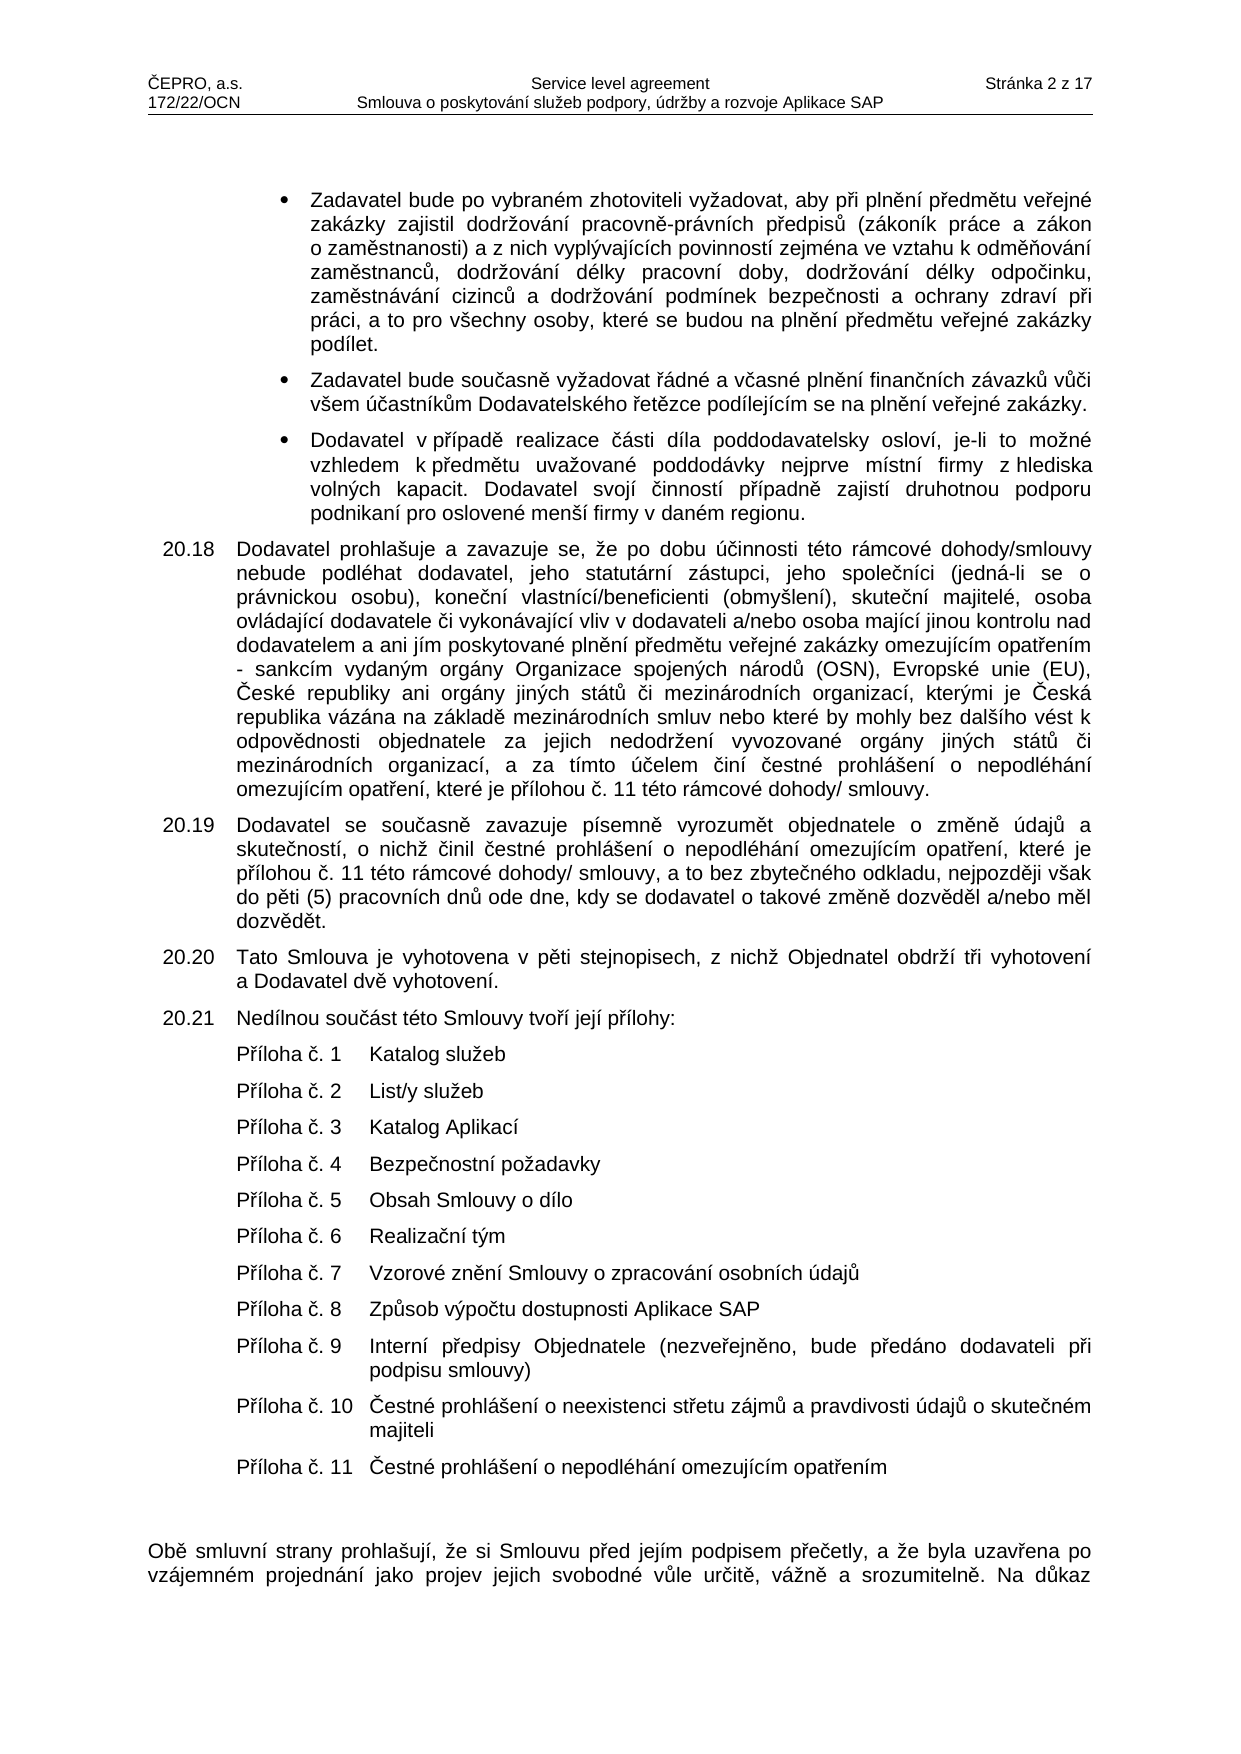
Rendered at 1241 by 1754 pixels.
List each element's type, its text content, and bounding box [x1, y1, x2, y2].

list Příloha č. 2 List/y služeb [236, 1078, 1093, 1102]
list Zadavatel bude po vybraném zhotoviteli vyžadovat, aby při plnění předmětu veřejné zakázky zajistil dodržování pracovně-právních předpisů (zákoník práce a zákon o zaměstnanosti) a z nich vyplývajících povinností zejména ve vztahu k odměňování zaměstnanců, dodržování délky pracovní doby, dodržování délky odpočinku, zaměstnávání cizinců a dodržování podmínek bezpečnosti a ochrany zdraví při práci, a to pro všechny osoby, které se budou na plnění předmětu veřejné zakázky podílet. [281, 187, 1093, 355]
list Příloha č. 8 Způsob výpočtu dostupnosti Aplikace SAP [236, 1297, 1093, 1321]
list Příloha č. 6 Realizační tým [236, 1224, 1093, 1248]
list Tato Smlouva je vyhotovena v pěti stejnopisech, z nichž Objednatel obdrží tři vyhotovení a Dodavatel dvě vyhotovení. [162, 945, 1093, 993]
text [148, 1539, 1093, 1587]
list Příloha č. 9 Interní předpisy Objednatele (nezveřejněno, bude předáno dodavateli při podpisu smlouvy) [236, 1334, 1093, 1382]
list Příloha č. 7 Vzorové znění Smlouvy o zpracování osobních údajů [236, 1261, 1093, 1285]
list Příloha č. 11 Čestné prohlášení o nepodléhání omezujícím opatřením [236, 1454, 1093, 1478]
list Dodavatel v případě realizace části díla poddodavatelsky osloví, je-li to možné vzhledem k předmětu uvažované poddodávky nejprve místní firmy z hlediska volných kapacit. Dodavatel svojí činností případně zajistí druhotnou podporu podnikaní pro oslovené menší firmy v daném regionu. [281, 428, 1093, 524]
list Zadavatel bude současně vyžadovat řádné a včasné plnění finančních závazků vůči všem účastníkům Dodavatelského řetězce podílejícím se na plnění veřejné zakázky. [281, 368, 1093, 416]
list Dodavatel se současně zavazuje písemně vyrozumět objednatele o změně údajů a skutečností, o nichž činil čestné prohlášení o nepodléhání omezujícím opatření, které je přílohou č. 11 této rámcové dohody/ smlouvy, a to bez zbytečného odkladu, nejpozději však do pěti (5) pracovních dnů ode dne, kdy se dodavatel o takové změně dozvěděl a/nebo měl dozvědět. [162, 813, 1093, 933]
list Dodavatel prohlašuje a zavazuje se, že po dobu účinnosti této rámcové dohody/smlouvy nebude podléhat dodavatel, jeho statutární zástupci, jeho společníci (jedná-li se o právnickou osobu), koneční vlastnící/beneficienti (obmyšlení), skuteční majitelé, osoba ovládající dodavatele či vykonávající vliv v dodavateli a/nebo osoba mající jinou kontrolu nad dodavatelem a ani jím poskytované plnění předmětu veřejné zakázky omezujícím opatřením - sankcím vydaným orgány Organizace spojených národů (OSN), Evropské unie (EU), České republiky ani orgány jiných států či mezinárodních organizací, kterými je Česká republika vázána na základě mezinárodních smluv nebo které by mohly bez dalšího vést k odpovědnosti objednatele za jejich nedodržení vyvozované orgány jiných států či mezinárodních organizací, a za tímto účelem činí čestné prohlášení o nepodléhání omezujícím opatření, které je přílohou č. 11 této rámcové dohody/ smlouvy. [162, 537, 1093, 800]
list Příloha č. 4 Bezpečnostní požadavky [236, 1151, 1093, 1175]
list Příloha č. 3 Katalog Aplikací [236, 1115, 1093, 1139]
list Příloha č. 5 Obsah Smlouvy o dílo [236, 1188, 1093, 1212]
list Příloha č. 1 Katalog služeb [236, 1042, 1093, 1066]
list Nedílnou součást této Smlouvy tvoří její přílohy: [162, 1006, 1093, 1029]
list Příloha č. 10 Čestné prohlášení o neexistenci střetu zájmů a pravdivosti údajů o skutečném majiteli [236, 1394, 1093, 1442]
